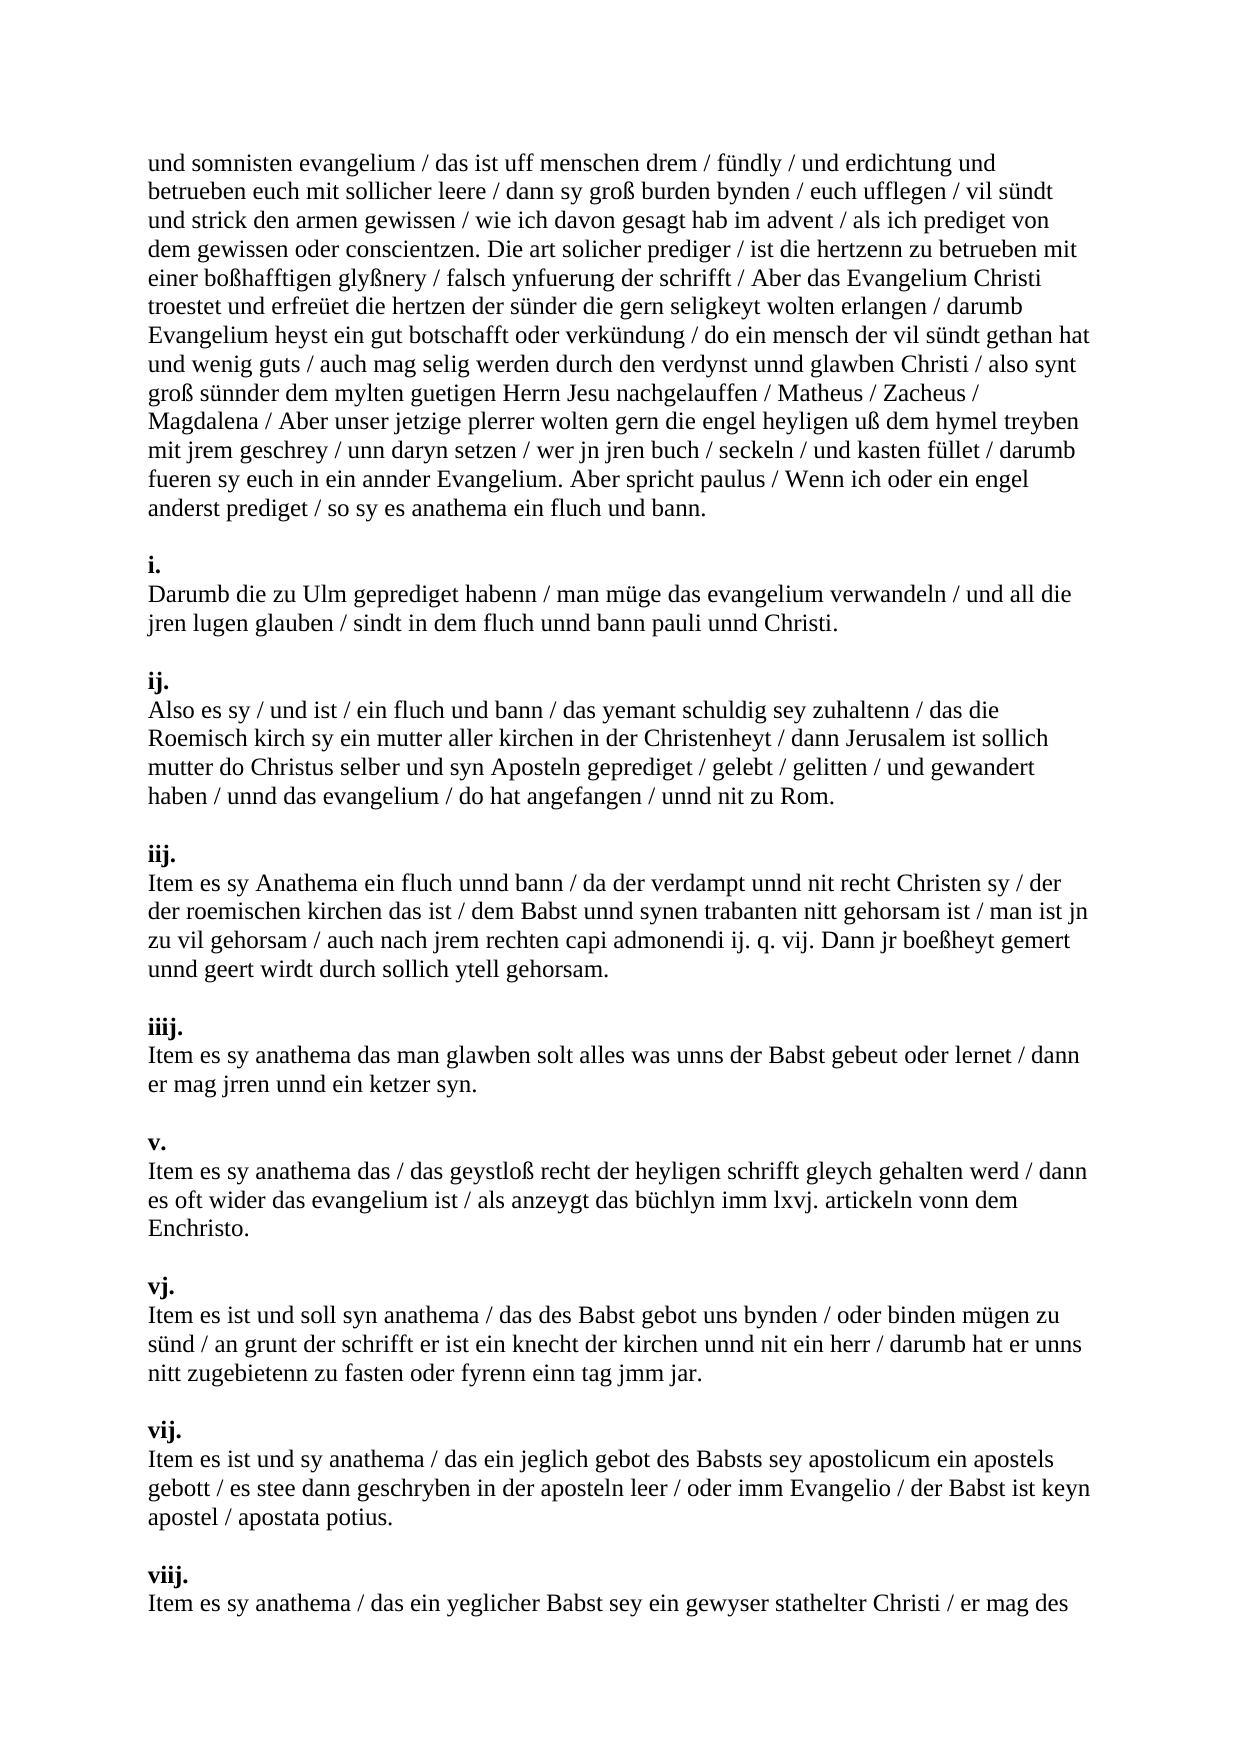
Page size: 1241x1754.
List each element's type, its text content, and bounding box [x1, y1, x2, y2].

text v. Item es sy anathema das / das geystloß recht der heyligen schrifft gleych gehalten werd / dann es oft wider das evangelium ist / als anzeygt das büchlyn imm lxvj. artickeln vonn dem Enchristo. [148, 1127, 1093, 1242]
text vij. Item es ist und sy anathema / das ein jeglich gebot des Babsts sey apostolicum ein apostels gebott / es stee dann geschryben in der aposteln leer / oder imm Evangelio / der Babst ist keyn apostel / apostata potius. [148, 1416, 1093, 1531]
text i. Darumb die zu Ulm geprediget habenn / man müge das evangelium verwandeln / und all die jren lugen glauben / sindt in dem fluch unnd bann pauli unnd Christi. [148, 551, 1093, 637]
text vj. Item es ist und soll syn anathema / das des Babst gebot uns bynden / oder binden mügen zu sünd / an grunt der schrifft er ist ein knecht der kirchen unnd nit ein herr / darumb hat er unns nitt zugebietenn zu fasten oder fyrenn einn tag jmm jar. [148, 1271, 1093, 1386]
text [148, 1560, 1093, 1617]
text ij. Also es sy / und ist / ein fluch und bann / das yemant schuldig sey zuhaltenn / das die Roemisch kirch sy ein mutter aller kirchen in der Christenheyt / dann Jerusalem ist sollich mutter do Christus selber und syn Aposteln geprediget / gelebt / gelitten / und gewandert haben / unnd das evangelium / do hat angefangen / unnd nit zu Rom. [148, 666, 1093, 810]
text iij. Item es sy Anathema ein fluch unnd bann / da der verdampt unnd nit recht Christen sy / der der roemischen kirchen das ist / dem Babst unnd synen trabanten nitt gehorsam ist / man ist jn zu vil gehorsam / auch nach jrem rechten capi admonendi ij. q. vij. Dann jr boeßheyt gemert unnd geert wirdt durch sollich ytell gehorsam. [148, 839, 1093, 983]
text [148, 148, 1093, 521]
text iiij. Item es sy anathema das man glawben solt alles was unns der Babst gebeut oder lernet / dann er mag jrren unnd ein ketzer syn. [148, 1012, 1093, 1098]
